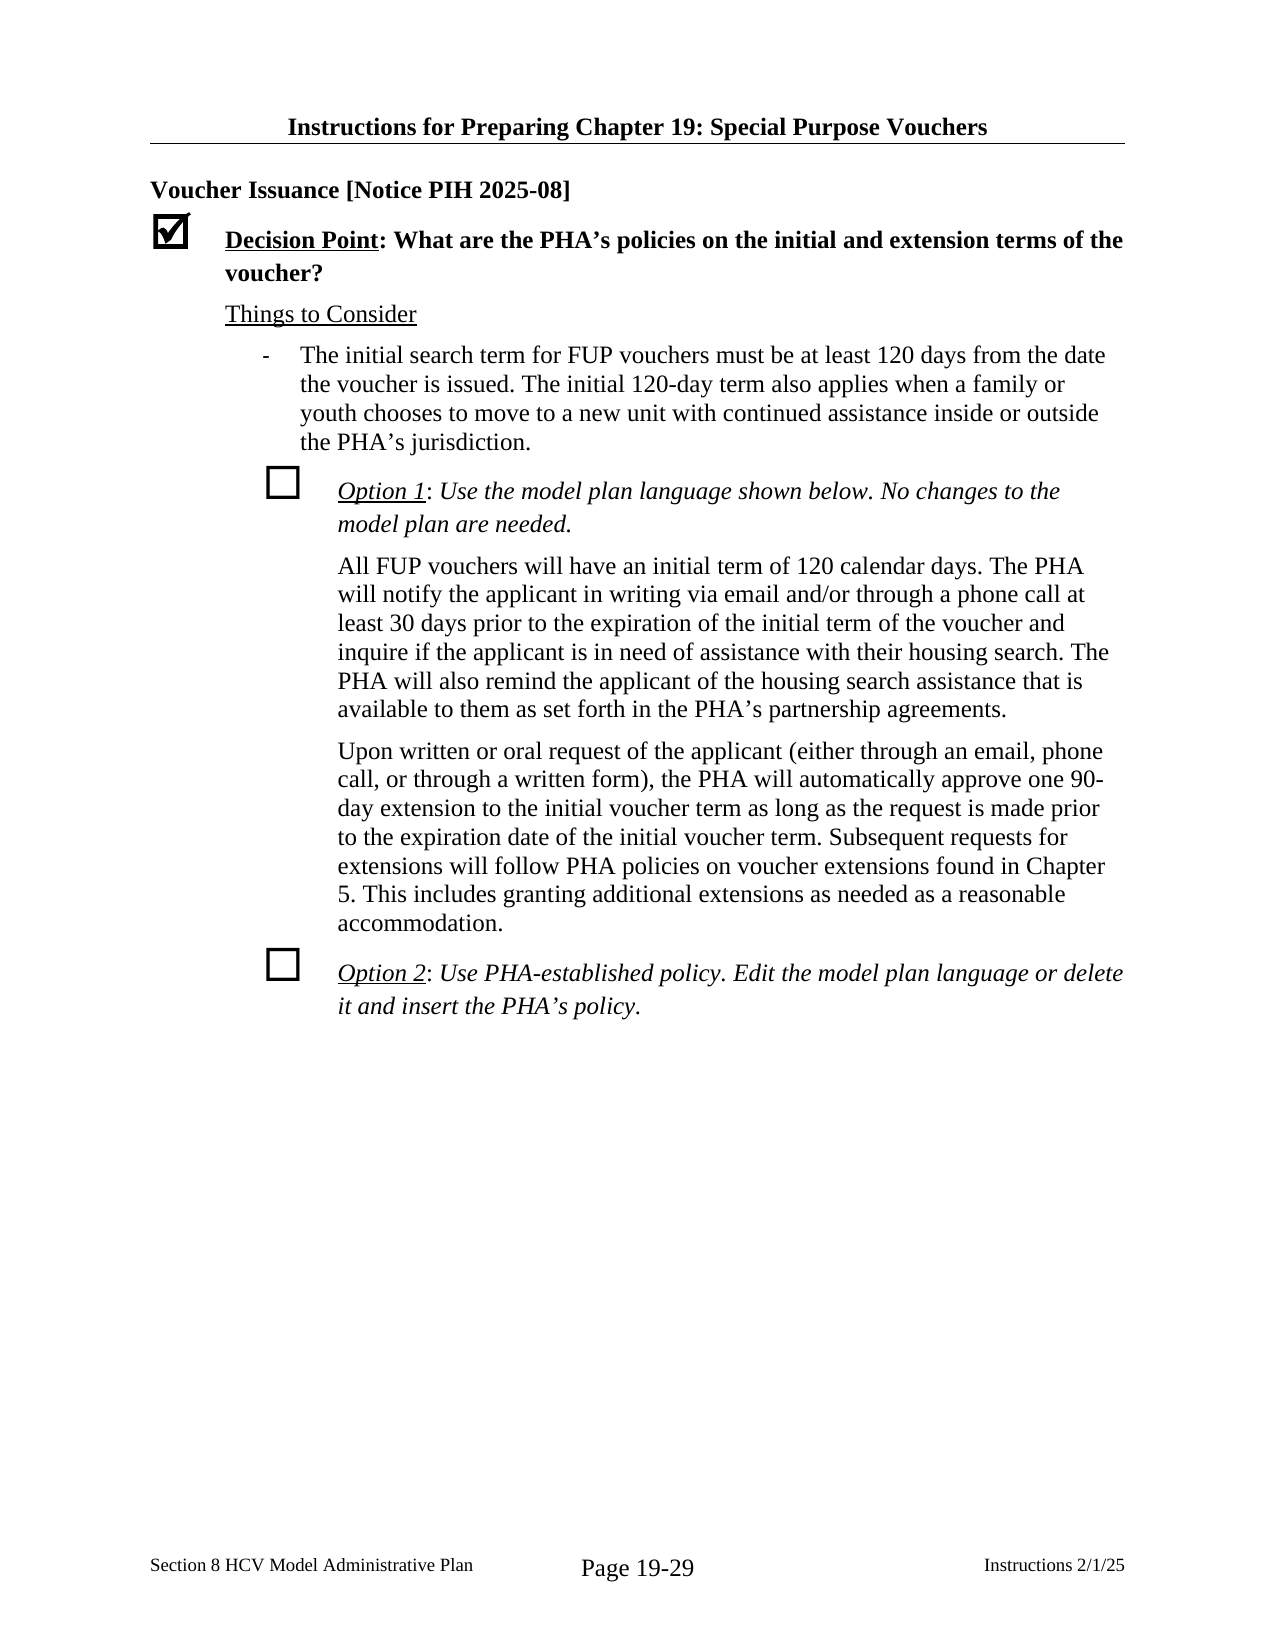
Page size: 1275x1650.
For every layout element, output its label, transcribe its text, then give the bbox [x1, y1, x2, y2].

text Option 2: Use PHA-established policy. Edit the model plan language or delete it and insert the PHA’s policy. [262, 949, 1125, 1020]
text Voucher Issuance [Notice PIH 2025-08] [150, 175, 1125, 204]
text Decision Point: What are the PHA’s policies on the initial and extension terms of the voucher? [150, 216, 1125, 287]
list The initial search term for FUP vouchers must be at least 120 days from the date the voucher is issued. The initial 120-day term also applies when a family or youth chooses to move to a new unit with continued assistance inside or outside the PHA’s jurisdiction. [262, 340, 1125, 455]
text Option 1: Use the model plan language shown below. No changes to the model plan are needed. [262, 468, 1125, 538]
text Upon written or oral request of the applicant (either through an email, phone call, or through a written form), the PHA will automatically approve one 90-day extension to the initial voucher term as long as the request is made prior to the expiration date of the initial voucher term. Subsequent requests for extensions will follow PHA policies on voucher extensions found in Chapter 5. This includes granting additional extensions as needed as a reasonable accommodation. [337, 736, 1125, 937]
text All FUP vouchers will have an initial term of 120 calendar days. The PHA will notify the applicant in writing via email and/or through a phone call at least 30 days prior to the expiration of the initial term of the voucher and inquire if the applicant is in need of assistance with their housing search. The PHA will also remind the applicant of the housing search assistance that is available to them as set forth in the PHA’s partnership agreements. [337, 551, 1125, 723]
subtitle Things to Consider [225, 299, 1125, 328]
